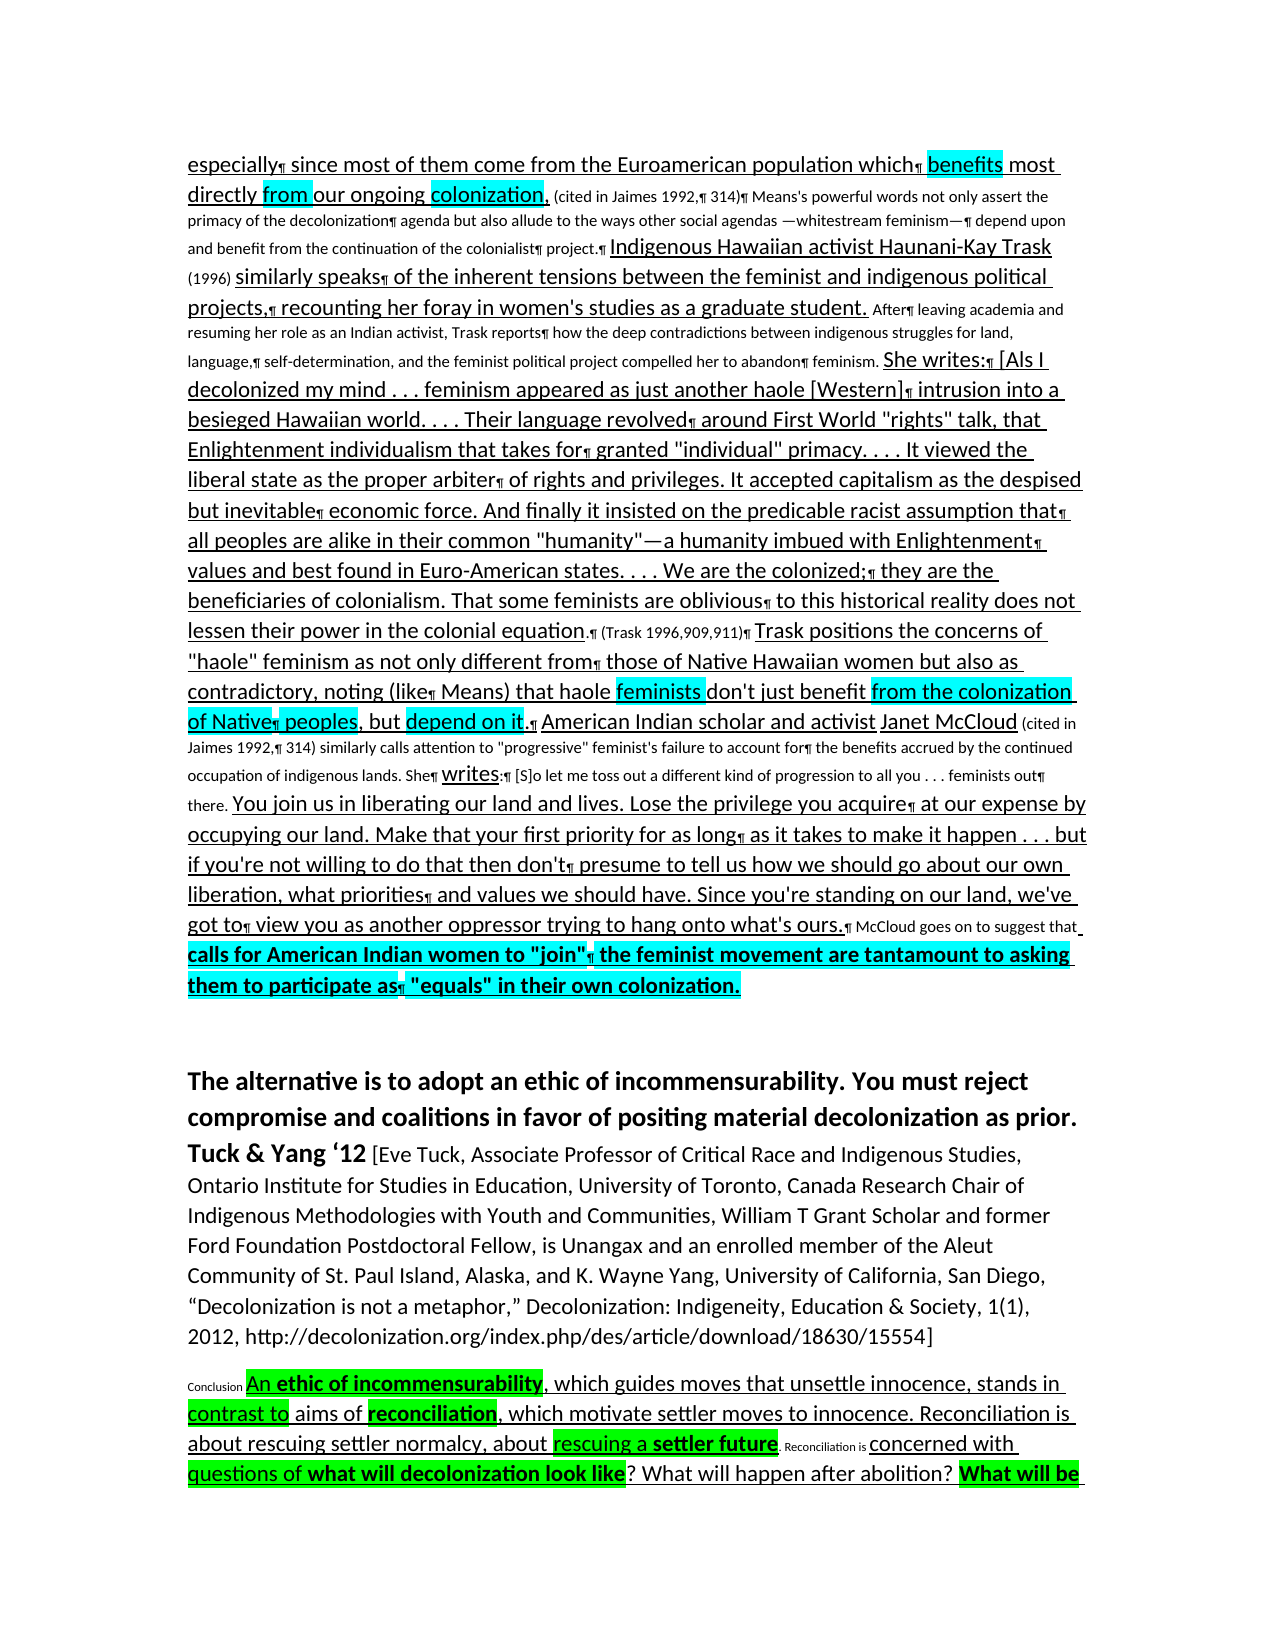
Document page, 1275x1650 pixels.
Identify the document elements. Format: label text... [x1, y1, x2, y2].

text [187, 1369, 1087, 1488]
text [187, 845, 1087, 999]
subtitle The alternative is to adopt an ethic of incommensurability. You must reject compromise and coalitions in favor of positing material decolonization as prior. [187, 1064, 1087, 1133]
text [187, 150, 1087, 844]
text Tuck & Yang ‘12 [Eve Tuck, Associate Professor of Critical Race and Indigenous Studies, Ontario Institute for Studies in Education, University of Toronto, Canada Research Chair of Indigenous Methodologies with Youth and Communities, William T Grant Scholar and former Ford Foundation Postdoctoral Fellow, is Unangax and an enrolled member of the Aleut Community of St. Paul Island, Alaska, and K. Wayne Yang, University of California, San Diego, “Decolonization is not a metaphor,” Decolonization: Indigeneity, Education & Society, 1(1), 2012, http://decolonization.org/index.php/des/article/download/18630/15554] [187, 1136, 1087, 1350]
